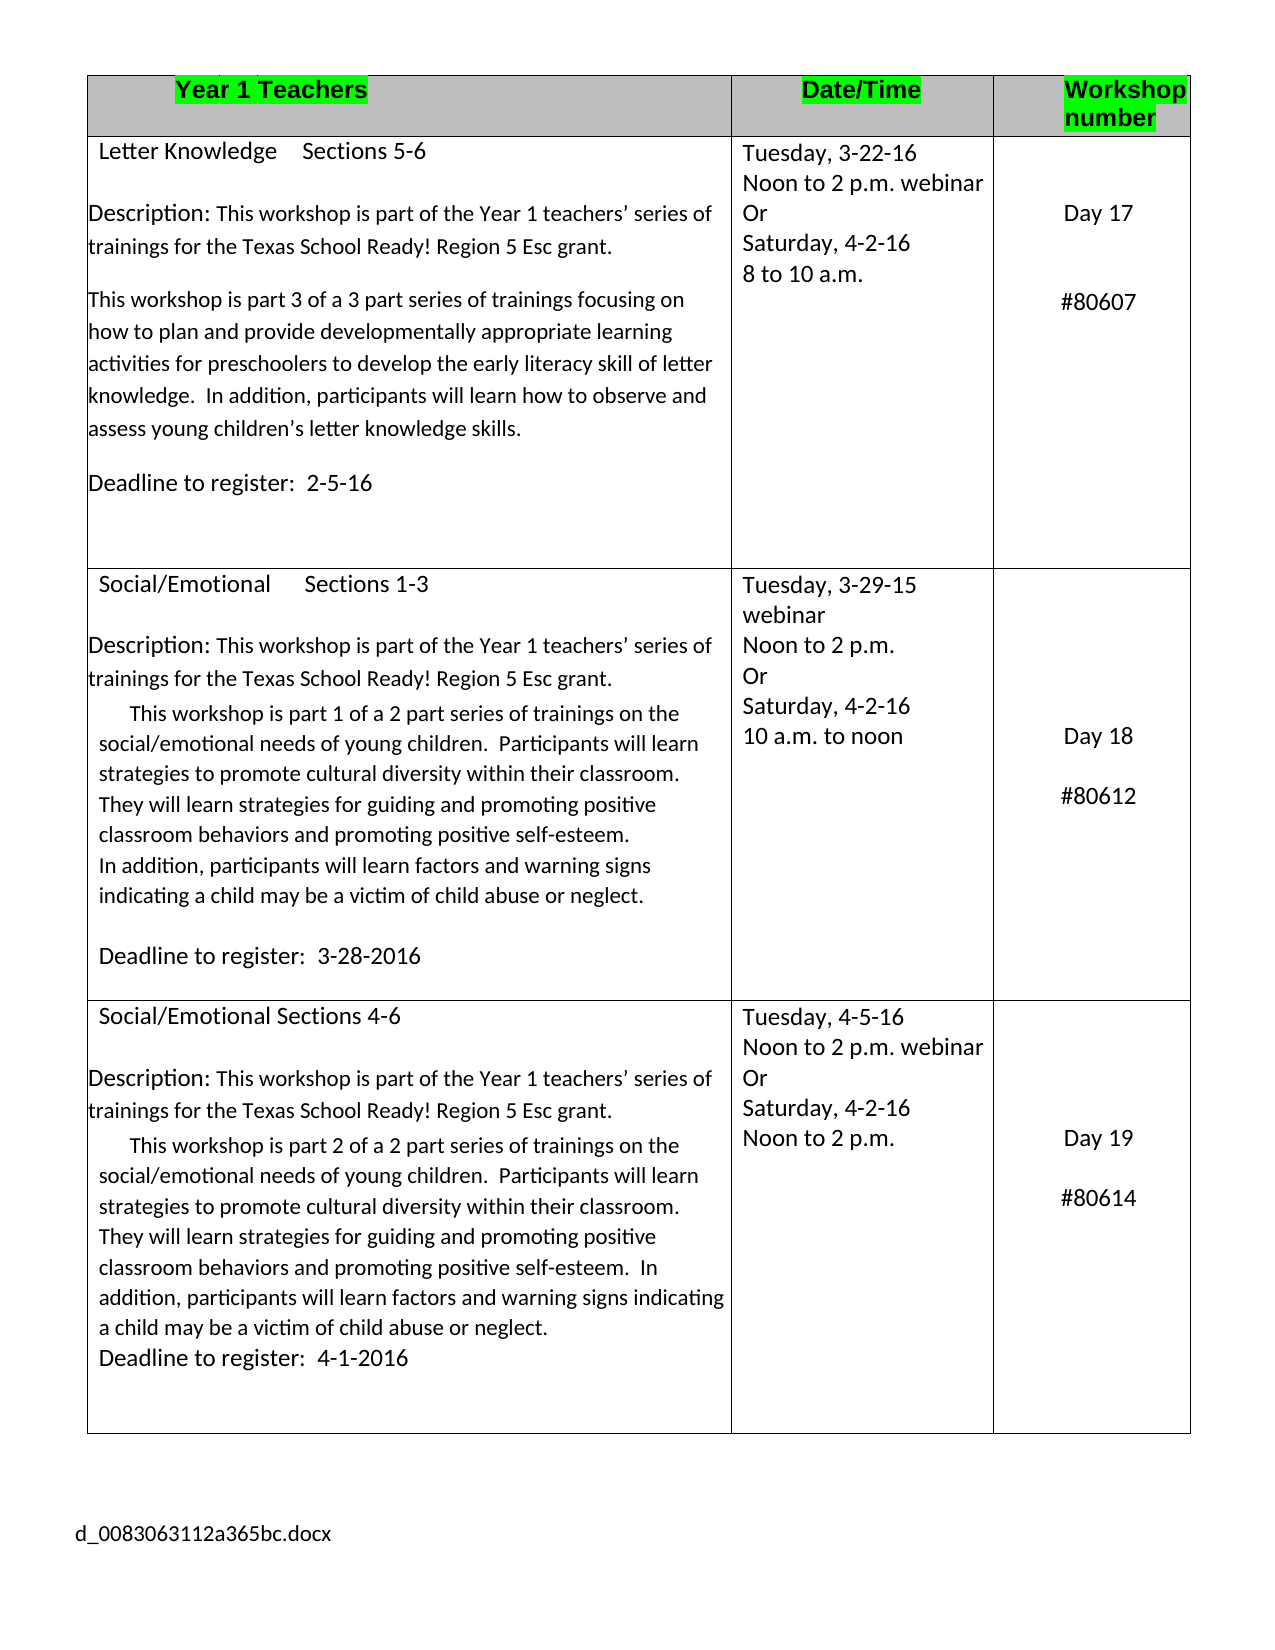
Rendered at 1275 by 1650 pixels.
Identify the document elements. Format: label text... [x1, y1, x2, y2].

table_cell Tuesday, 4-5-16 Noon to 2 p.m. webinar Or Saturday, 4-2-16 Noon to 2 p.m. [732, 1001, 993, 1433]
table_cell Day 18 #80612 [994, 569, 1190, 1000]
table_cell Day 19 #80614 [994, 1001, 1190, 1433]
table_cell Tuesday, 3-29-15 webinar Noon to 2 p.m. Or Saturday, 4-2-16 10 a.m. to noon [732, 569, 993, 1000]
table_cell Day 17 #80607 [994, 137, 1190, 568]
table_cell Social/Emotional Sections 1-3 Description: This workshop is part of the Year 1 teachers’ series of trainings for the Texas School Ready! Region 5 Esc grant. This workshop is part 1 of a 2 part series of trainings on the social/emotional needs of young children. Participants will learn strategies to promote cultural diversity within their classroom. They will learn strategies for guiding and promoting positive classroom behaviors and promoting positive self-esteem. In addition, participants will learn factors and warning signs indicating a child may be a victim of child abuse or neglect. Deadline to register: 3-28-2016 [88, 569, 731, 1000]
table_cell Letter Knowledge Sections 5-6 Description: This workshop is part of the Year 1 teachers’ series of trainings for the Texas School Ready! Region 5 Esc grant. This workshop is part 3 of a 3 part series of trainings focusing on how to plan and provide developmentally appropriate learning activities for preschoolers to develop the early literacy skill of letter knowledge. In addition, participants will learn how to observe and assess young children’s letter knowledge skills. Deadline to register: 2-5-16 [88, 137, 731, 568]
table_header Date/Time [732, 76, 993, 136]
table_cell Tuesday, 3-22-16 Noon to 2 p.m. webinar Or Saturday, 4-2-16 8 to 10 a.m. [732, 137, 993, 568]
table_header Year 1 Teachers [88, 76, 731, 136]
table_cell Social/Emotional Sections 4-6 Description: This workshop is part of the Year 1 teachers’ series of trainings for the Texas School Ready! Region 5 Esc grant. This workshop is part 2 of a 2 part series of trainings on the social/emotional needs of young children. Participants will learn strategies to promote cultural diversity within their classroom. They will learn strategies for guiding and promoting positive classroom behaviors and promoting positive self-esteem. In addition, participants will learn factors and warning signs indicating a child may be a victim of child abuse or neglect. Deadline to register: 4-1-2016 [88, 1001, 731, 1433]
table_header Workshop number [994, 76, 1190, 136]
